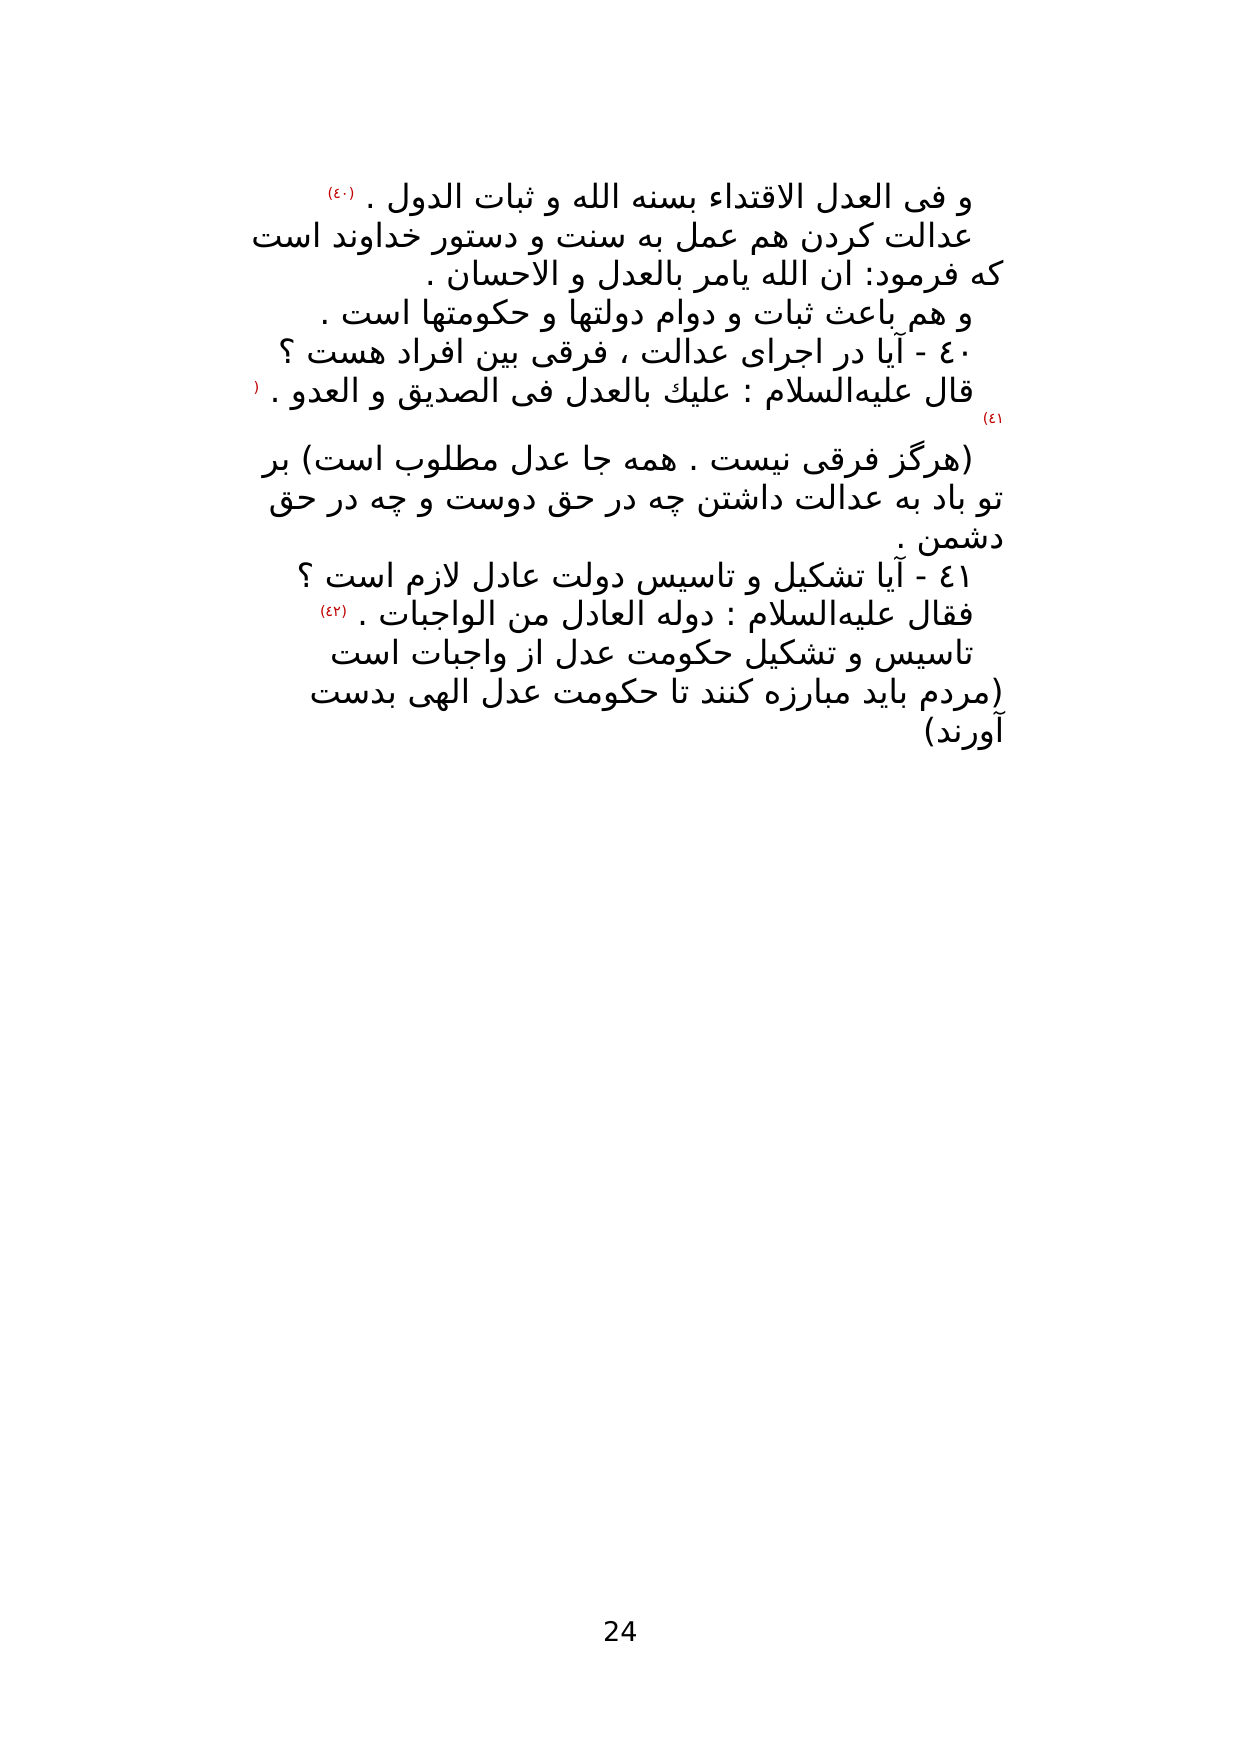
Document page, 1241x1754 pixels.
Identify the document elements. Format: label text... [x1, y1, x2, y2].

text فقال عليه‌السلام : دوله العادل من الواجبات . (٤٢) [236, 595, 1004, 634]
text و فى العدل الاقتداء بسنه الله و ثبات الدول . (٤٠) [236, 177, 1004, 216]
text تاسيس و تشكيل حكومت عدل از واجبات است (مردم بايد مبارزه كنند تا حكومت عدل الهى بدست آورند) [236, 634, 1004, 750]
text ٤١ - آيا تشكيل و تاسيس دولت عادل لازم است ؟ [236, 556, 1004, 595]
text و هم باعث ثبات و دوام دولتها و حكومتها است . [236, 294, 1004, 333]
text (هرگز فرقى نيست . همه جا عدل مطلوب است) بر تو باد به عدالت داشتن چه در حق دوست و چه در حق دشمن . [236, 439, 1004, 556]
text عدالت كردن هم عمل به سنت و دستور خداوند است كه فرمود: ان الله يامر بالعدل و الاحسان . [236, 216, 1004, 294]
text ٤٠ - آيا در اجراى عدالت ، فرقى بين افراد هست ؟ [236, 333, 1004, 371]
text قال عليه‌السلام : عليك بالعدل فى الصديق و العدو . (٤١) [236, 371, 1004, 439]
